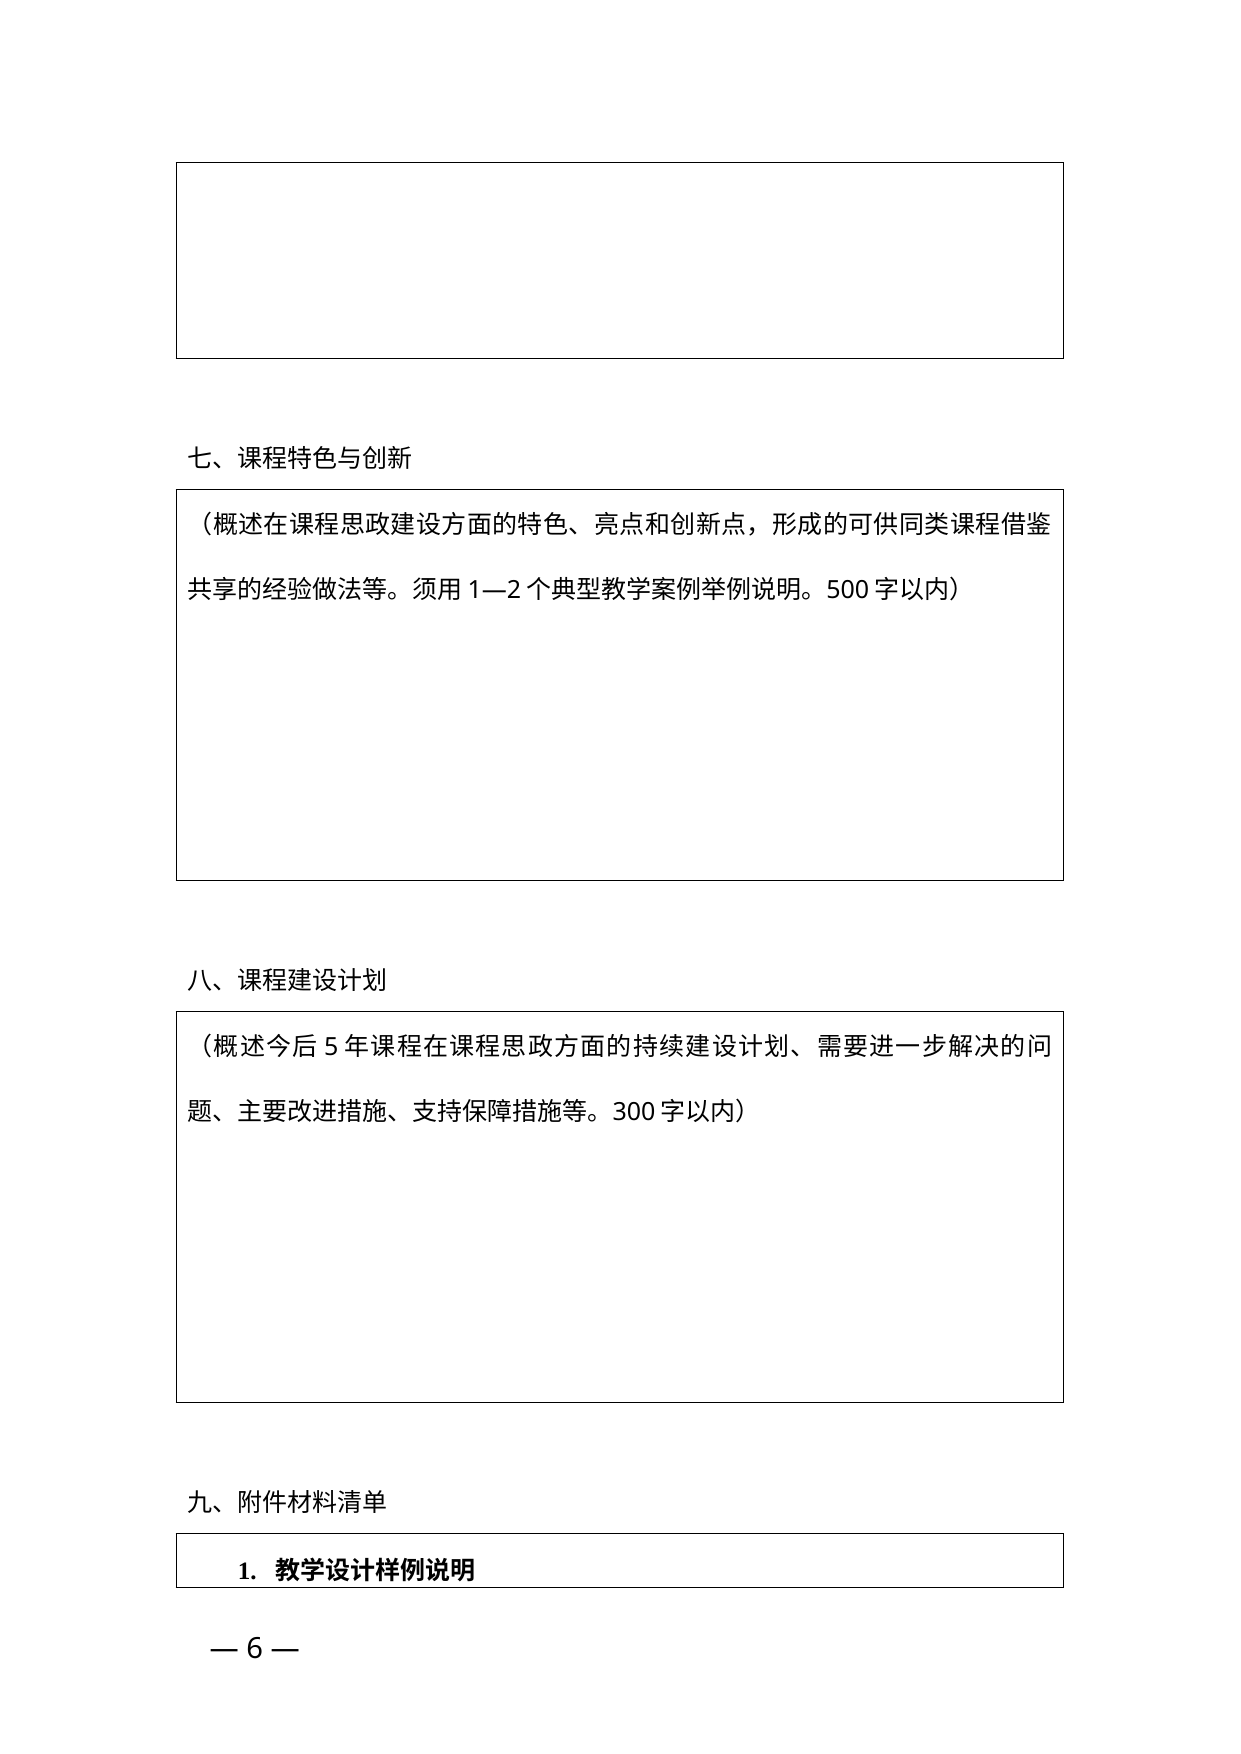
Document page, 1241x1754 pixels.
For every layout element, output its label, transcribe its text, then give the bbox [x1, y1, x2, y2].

table_header （概述今后5年课程在课程思政方面的持续建设计划、需要进一步解决的问题、主要改进措施、支持保障措施等。300字以内） [177, 1012, 1063, 1402]
list 课程特色与创新 [187, 424, 1053, 489]
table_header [177, 1534, 1063, 1587]
table_header （概述在课程思政建设方面的特色、亮点和创新点，形成的可供同类课程借鉴共享的经验做法等。须用1—2个典型教学案例举例说明。500字以内） [177, 490, 1063, 880]
list 附件材料清单 [187, 1468, 1053, 1533]
list 课程建设计划 [187, 946, 1053, 1011]
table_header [177, 163, 1063, 358]
